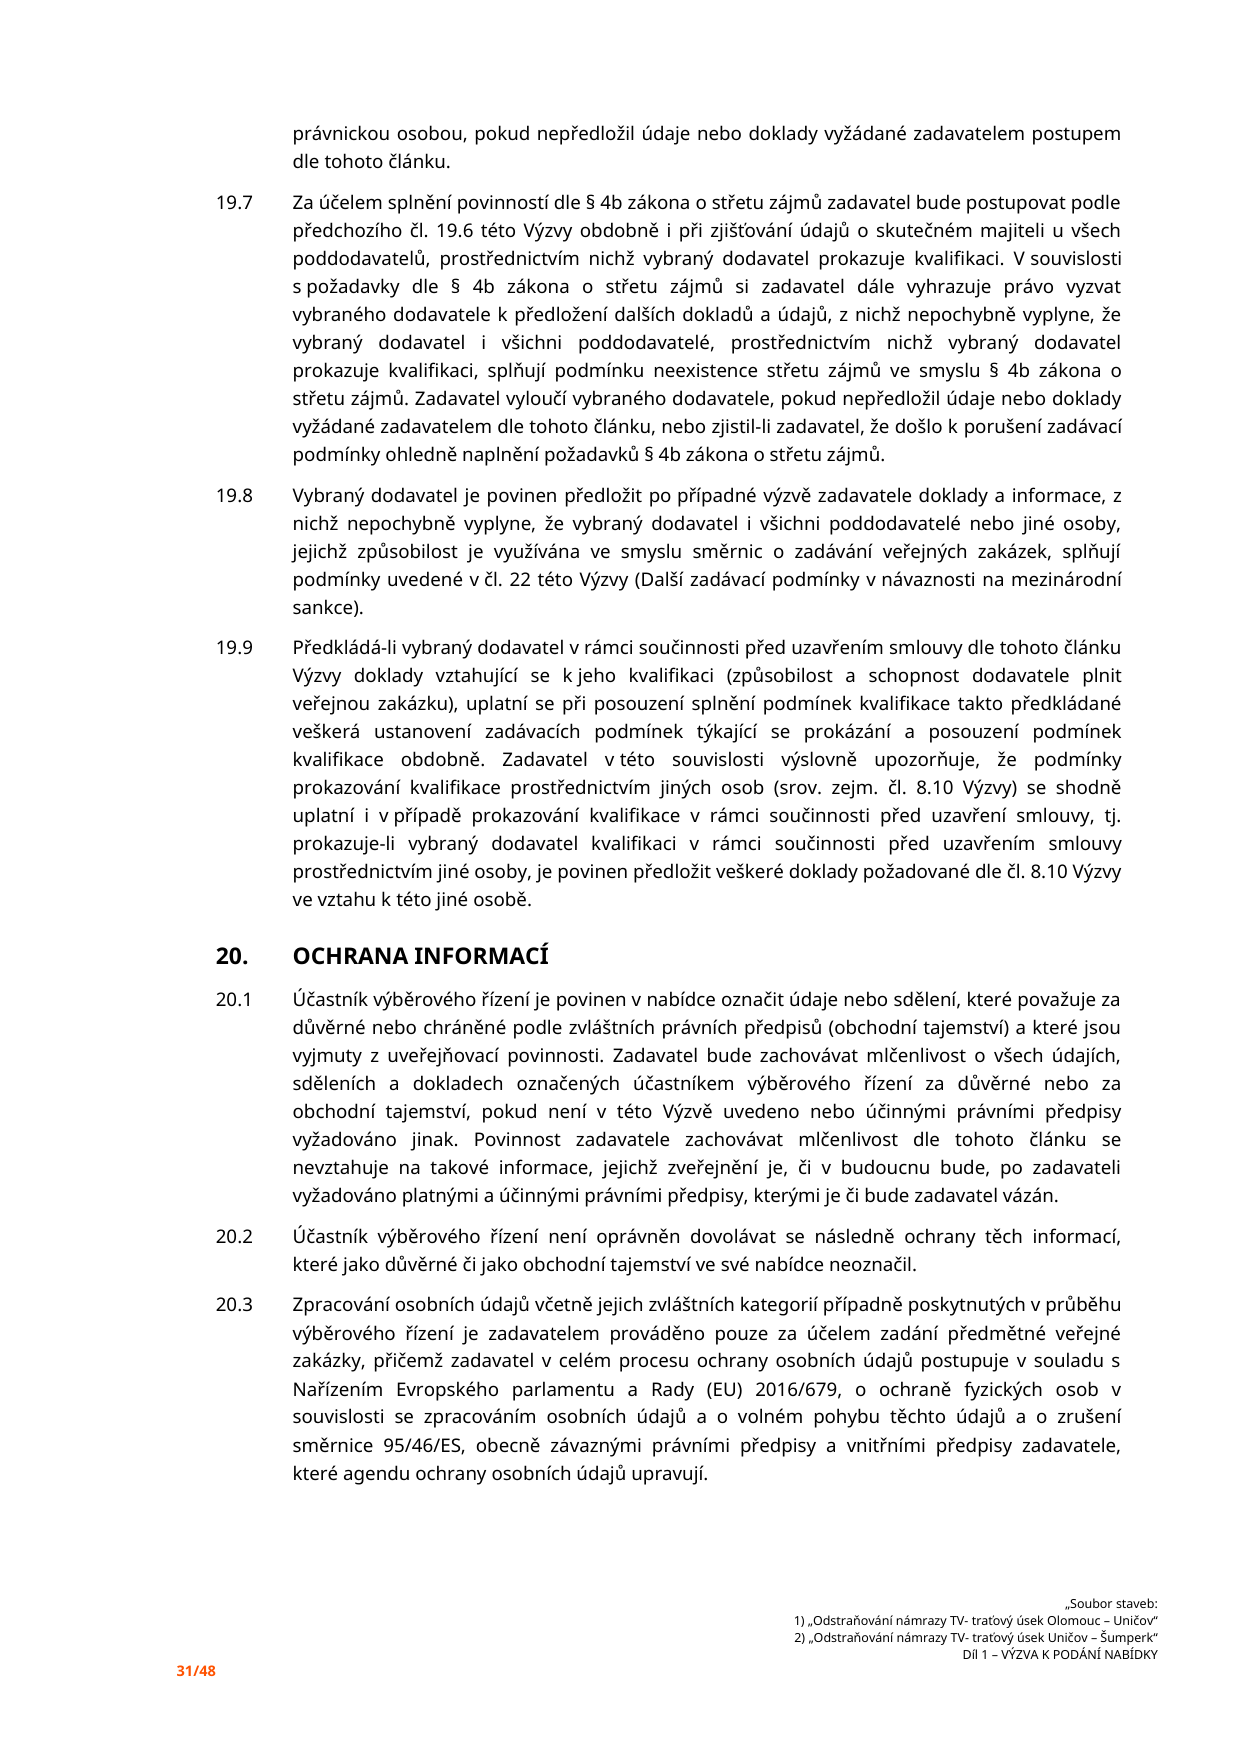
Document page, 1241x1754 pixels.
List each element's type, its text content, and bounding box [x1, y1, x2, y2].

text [292, 121, 1122, 174]
text OCHRANA INFORMACÍ [216, 940, 1122, 971]
text Účastník výběrového řízení je povinen v nabídce označit údaje nebo sdělení, které považuje za důvěrné nebo chráněné podle zvláštních právních předpisů (obchodní tajemství) a které jsou vyjmuty z uveřejňovací povinnosti. Zadavatel bude zachovávat mlčenlivost o všech údajích, sděleních a dokladech označených účastníkem výběrového řízení za důvěrné nebo za obchodní tajemství, pokud není v této Výzvě uvedeno nebo účinnými právními předpisy vyžadováno jinak. Povinnost zadavatele zachovávat mlčenlivost dle tohoto článku se nevztahuje na takové informace, jejichž zveřejnění je, či v budoucnu bude, po zadavateli vyžadováno platnými a účinnými právními předpisy, kterými je či bude zadavatel vázán. [216, 987, 1122, 1208]
text Vybraný dodavatel je povinen předložit po případné výzvě zadavatele doklady a informace, z nichž nepochybně vyplyne, že vybraný dodavatel i všichni poddodavatelé nebo jiné osoby, jejichž způsobilost je využívána ve smyslu směrnic o zadávání veřejných zakázek, splňují podmínky uvedené v čl. 22 této Výzvy (Další zadávací podmínky v návaznosti na mezinárodní sankce). [216, 482, 1122, 619]
text Účastník výběrového řízení není oprávněn dovolávat se následně ochrany těch informací, které jako důvěrné či jako obchodní tajemství ve své nabídce neoznačil. [216, 1223, 1122, 1277]
text Předkládá-li vybraný dodavatel v rámci součinnosti před uzavřením smlouvy dle tohoto článku Výzvy doklady vztahující se k jeho kvalifikaci (způsobilost a schopnost dodavatele plnit veřejnou zakázku), uplatní se při posouzení splnění podmínek kvalifikace takto předkládané veškerá ustanovení zadávacích podmínek týkající se prokázání a posouzení podmínek kvalifikace obdobně. Zadavatel v této souvislosti výslovně upozorňuje, že podmínky prokazování kvalifikace prostřednictvím jiných osob (srov. zejm. čl. 8.10 Výzvy) se shodně uplatní i v případě prokazování kvalifikace v rámci součinnosti před uzavření smlouvy, tj. prokazuje-li vybraný dodavatel kvalifikaci v rámci součinnosti před uzavřením smlouvy prostřednictvím jiné osoby, je povinen předložit veškeré doklady požadované dle čl. 8.10 Výzvy ve vztahu k této jiné osobě. [216, 634, 1122, 912]
text Za účelem splnění povinností dle § 4b zákona o střetu zájmů zadavatel bude postupovat podle předchozího čl. 19.6 této Výzvy obdobně i při zjišťování údajů o skutečném majiteli u všech poddodavatelů, prostřednictvím nichž vybraný dodavatel prokazuje kvalifikaci. V souvislosti s požadavky dle § 4b zákona o střetu zájmů si zadavatel dále vyhrazuje právo vyzvat vybraného dodavatele k předložení dalších dokladů a údajů, z nichž nepochybně vyplyne, že vybraný dodavatel i všichni poddodavatelé, prostřednictvím nichž vybraný dodavatel prokazuje kvalifikaci, splňují podmínku neexistence střetu zájmů ve smyslu § 4b zákona o střetu zájmů. Zadavatel vyloučí vybraného dodavatele, pokud nepředložil údaje nebo doklady vyžádané zadavatelem dle tohoto článku, nebo zjistil-li zadavatel, že došlo k porušení zadávací podmínky ohledně naplnění požadavků § 4b zákona o střetu zájmů. [216, 189, 1122, 467]
text Zpracování osobních údajů včetně jejich zvláštních kategorií případně poskytnutých v průběhu výběrového řízení je zadavatelem prováděno pouze za účelem zadání předmětné veřejné zakázky, přičemž zadavatel v celém procesu ochrany osobních údajů postupuje v souladu s Nařízením Evropského parlamentu a Rady (EU) 2016/679, o ochraně fyzických osob v souvislosti se zpracováním osobních údajů a o volném pohybu těchto údajů a o zrušení směrnice 95/46/ES, obecně závaznými právními předpisy a vnitřními předpisy zadavatele, které agendu ochrany osobních údajů upravují. [216, 1292, 1122, 1485]
